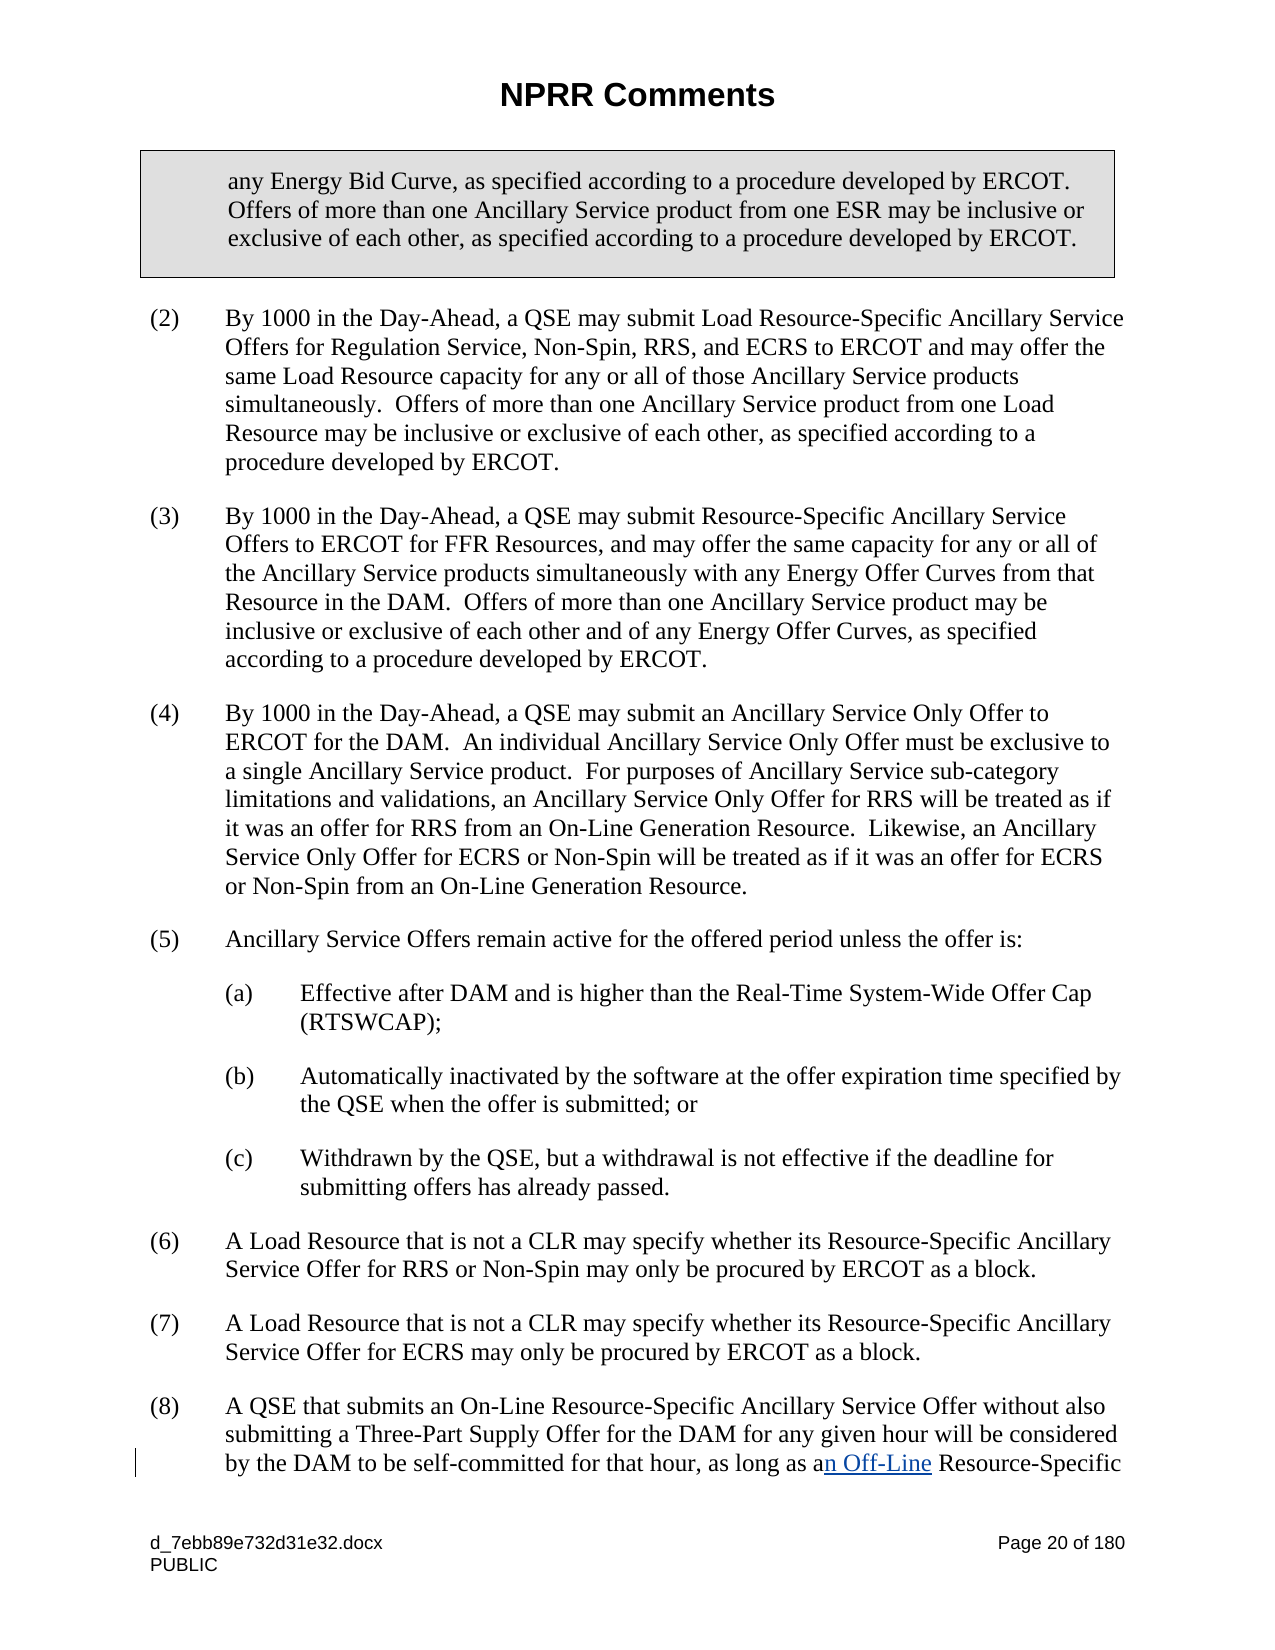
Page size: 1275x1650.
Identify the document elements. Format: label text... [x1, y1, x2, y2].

text (b) Automatically inactivated by the software at the offer expiration time specified by the QSE when the offer is submitted; or [225, 1061, 1125, 1118]
text (3) By 1000 in the Day-Ahead, a QSE may submit Resource-Specific Ancillary Service Offers to ERCOT for FFR Resources, and may offer the same capacity for any or all of the Ancillary Service products simultaneously with any Energy Offer Curves from that Resource in the DAM. Offers of more than one Ancillary Service product may be inclusive or exclusive of each other and of any Energy Offer Curves, as specified according to a procedure developed by ERCOT. [150, 501, 1125, 673]
text (6) A Load Resource that is not a CLR may specify whether its Resource-Specific Ancillary Service Offer for RRS or Non-Spin may only be procured by ERCOT as a block. [150, 1226, 1125, 1283]
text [150, 1391, 1125, 1477]
text (4) By 1000 in the Day-Ahead, a QSE may submit an Ancillary Service Only Offer to ERCOT for the DAM. An individual Ancillary Service Only Offer must be exclusive to a single Ancillary Service product. For purposes of Ancillary Service sub-category limitations and validations, an Ancillary Service Only Offer for RRS will be treated as if it was an offer for RRS from an On-Line Generation Resource. Likewise, an Ancillary Service Only Offer for ECRS or Non-Spin will be treated as if it was an offer for ECRS or Non-Spin from an On-Line Generation Resource. [150, 698, 1125, 899]
text (a) Effective after DAM and is higher than the Real-Time System-Wide Offer Cap (RTSWCAP); [225, 978, 1125, 1036]
text (2) By 1000 in the Day-Ahead, a QSE may submit Load Resource-Specific Ancillary Service Offers for Regulation Service, Non-Spin, RRS, and ECRS to ERCOT and may offer the same Load Resource capacity for any or all of those Ancillary Service products simultaneously. Offers of more than one Ancillary Service product from one Load Resource may be inclusive or exclusive of each other, as specified according to a procedure developed by ERCOT. [150, 303, 1125, 476]
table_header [141, 151, 1114, 277]
text (7) A Load Resource that is not a CLR may specify whether its Resource-Specific Ancillary Service Offer for ECRS may only be procured by ERCOT as a block. [150, 1308, 1125, 1366]
text (c) Withdrawn by the QSE, but a withdrawal is not effective if the deadline for submitting offers has already passed. [225, 1143, 1125, 1201]
text (5) Ancillary Service Offers remain active for the offered period unless the offer is: [150, 924, 1125, 953]
